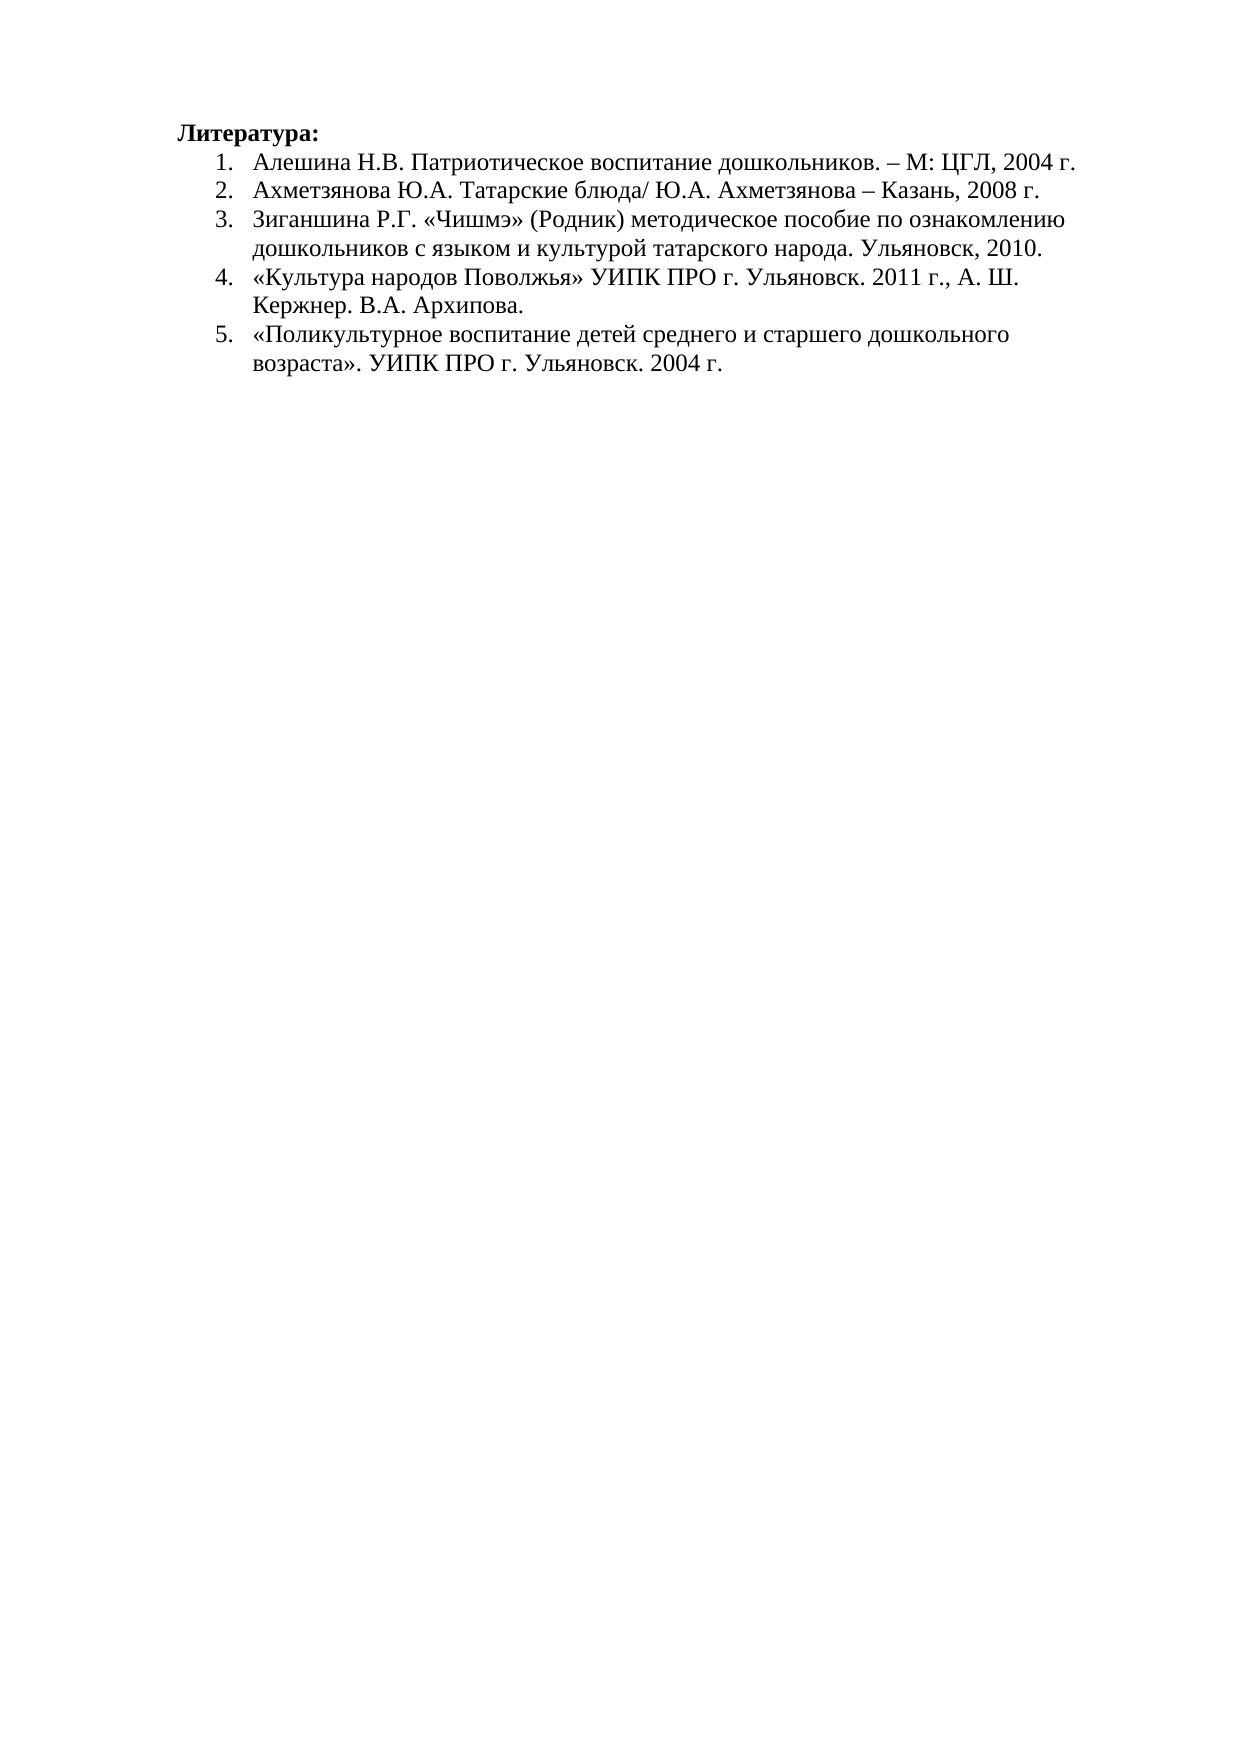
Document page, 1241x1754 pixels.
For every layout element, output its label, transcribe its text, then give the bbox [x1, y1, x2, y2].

list Ахметзянова Ю.А. Татарские блюда/ Ю.А. Ахметзянова – Казань, 2008 г. [215, 176, 1107, 204]
list Алешина Н.В. Патриотическое воспитание дошкольников. – М: ЦГЛ, 2004 г. [215, 147, 1107, 176]
list Зиганшина Р.Г. «Чишмэ» (Родник) методическое пособие по ознакомлению дошкольников с языком и культурой татарского народа. Ульяновск, 2010. [215, 204, 1107, 262]
text Литература: [177, 118, 1107, 147]
list «Поликультурное воспитание детей среднего и старшего дошкольного возраста». УИПК ПРО г. Ульяновск. 2004 г. [215, 319, 1107, 377]
list «Культура народов Поволжья» УИПК ПРО г. Ульяновск. 2011 г., А. Ш. Кержнер. В.А. Архипова. [215, 262, 1107, 319]
